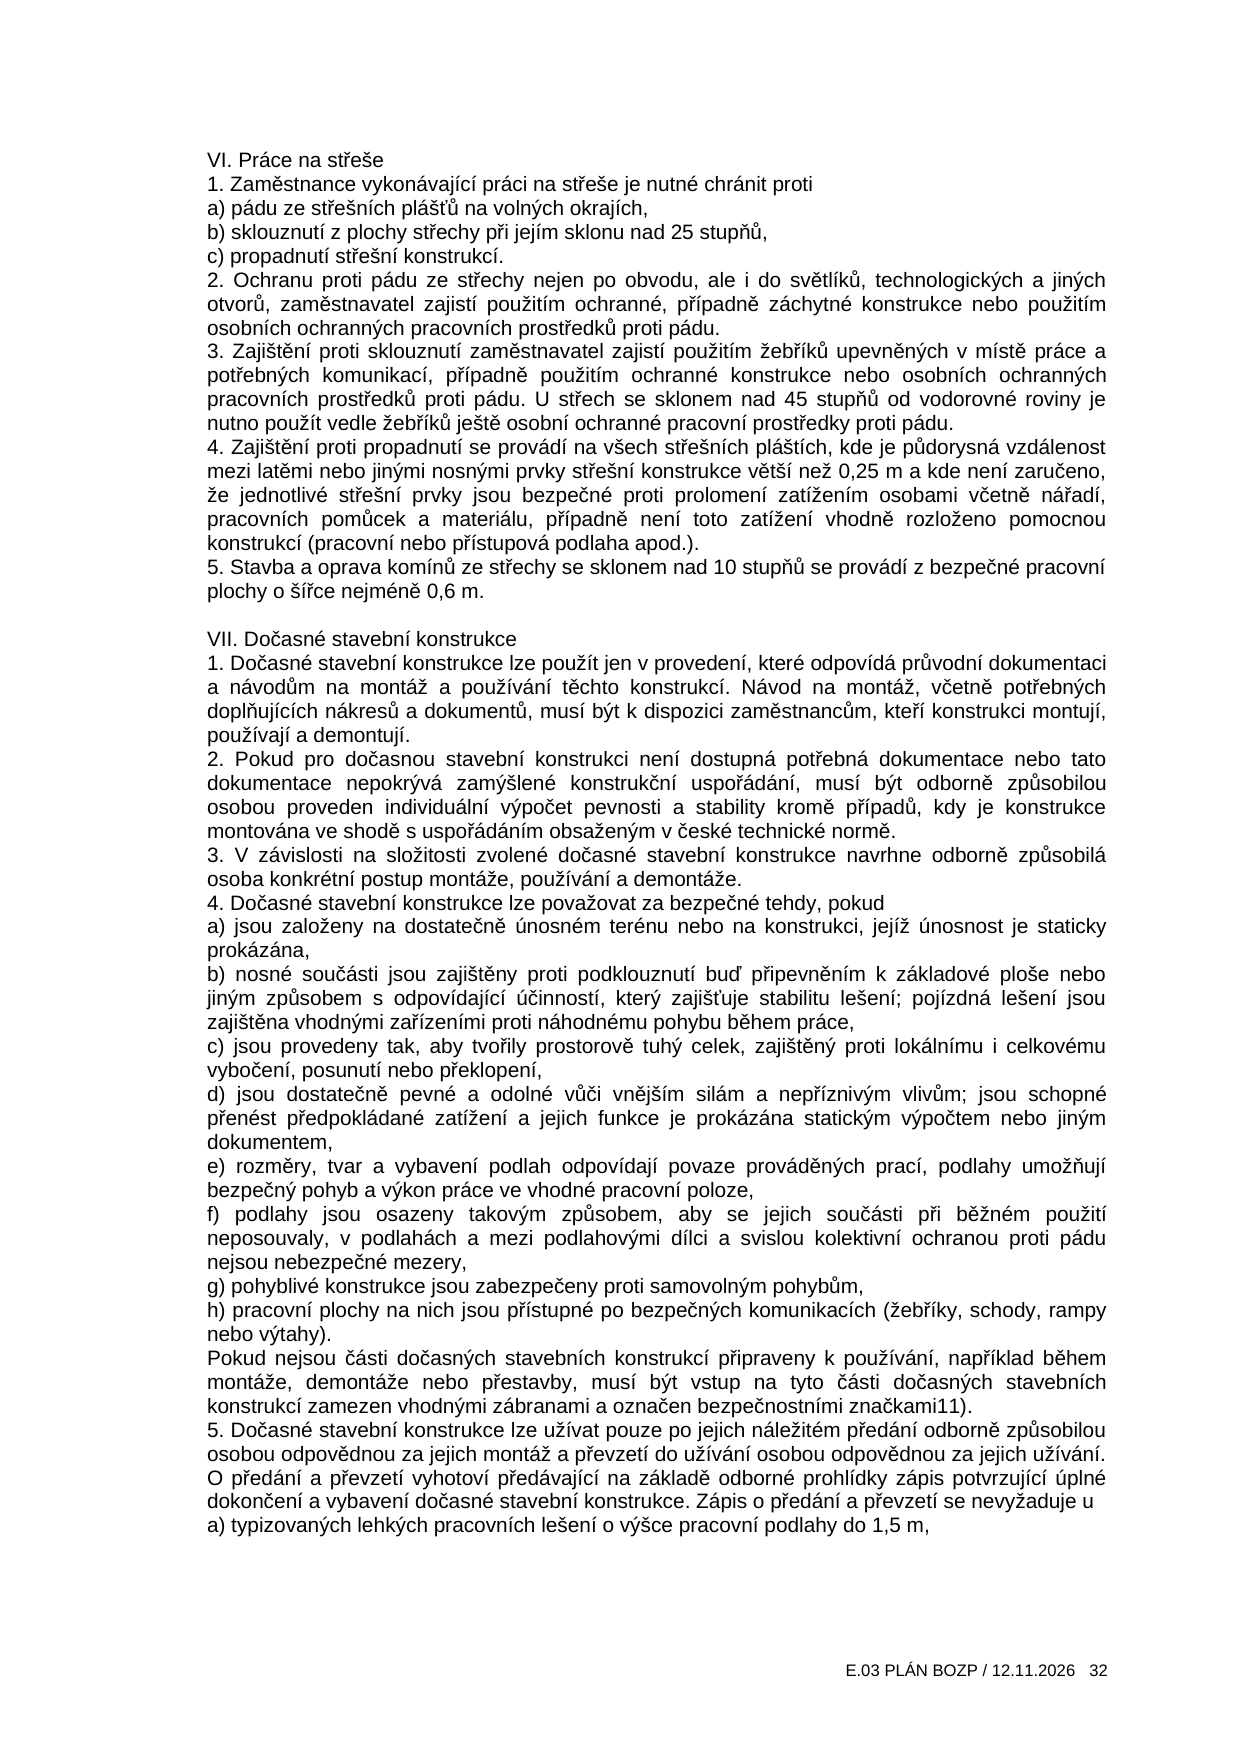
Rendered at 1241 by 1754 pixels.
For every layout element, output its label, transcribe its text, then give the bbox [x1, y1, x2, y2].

text a) jsou založeny na dostatečně únosném terénu nebo na konstrukci, jejíž únosnost je staticky prokázána, [207, 914, 1107, 962]
text 3. V závislosti na složitosti zvolené dočasné stavební konstrukce navrhne odborně způsobilá osoba konkrétní postup montáže, používání a demontáže. [207, 842, 1107, 890]
text e) rozměry, tvar a vybavení podlah odpovídají povaze prováděných prací, podlahy umožňují bezpečný pohyb a výkon práce ve vhodné pracovní poloze, [207, 1154, 1107, 1202]
text VI. Práce na střeše [207, 148, 1107, 172]
text 2. Ochranu proti pádu ze střechy nejen po obvodu, ale i do světlíků, technologických a jiných otvorů, zaměstnavatel zajistí použitím ochranné, případně záchytné konstrukce nebo použitím osobních ochranných pracovních prostředků proti pádu. [207, 267, 1107, 339]
text Pokud nejsou části dočasných stavebních konstrukcí připraveny k používání, například během montáže, demontáže nebo přestavby, musí být vstup na tyto části dočasných stavebních konstrukcí zamezen vhodnými zábranami a označen bezpečnostními značkami11). [207, 1346, 1107, 1417]
text 4. Dočasné stavební konstrukce lze považovat za bezpečné tehdy, pokud [207, 890, 1107, 914]
text 3. Zajištění proti sklouznutí zaměstnavatel zajistí použitím žebříků upevněných v místě práce a potřebných komunikací, případně použitím ochranné konstrukce nebo osobních ochranných pracovních prostředků proti pádu. U střech se sklonem nad 45 stupňů od vodorovné roviny je nutno použít vedle žebříků ještě osobní ochranné pracovní prostředky proti pádu. [207, 339, 1107, 435]
text VII. Dočasné stavební konstrukce [207, 627, 1107, 651]
text g) pohyblivé konstrukce jsou zabezpečeny proti samovolným pohybům, [207, 1274, 1107, 1298]
text 5. Dočasné stavební konstrukce lze užívat pouze po jejich náležitém předání odborně způsobilou osobou odpovědnou za jejich montáž a převzetí do užívání osobou odpovědnou za jejich užívání. O předání a převzetí vyhotoví předávající na základě odborné prohlídky zápis potvrzující úplné dokončení a vybavení dočasné stavební konstrukce. Zápis o předání a převzetí se nevyžaduje u [207, 1417, 1107, 1513]
text 4. Zajištění proti propadnutí se provádí na všech střešních pláštích, kde je půdorysná vzdálenost mezi latěmi nebo jinými nosnými prvky střešní konstrukce větší než 0,25 m a kde není zaručeno, že jednotlivé střešní prvky jsou bezpečné proti prolomení zatížením osobami včetně nářadí, pracovních pomůcek a materiálu, případně není toto zatížení vhodně rozloženo pomocnou konstrukcí (pracovní nebo přístupová podlaha apod.). [207, 435, 1107, 555]
text h) pracovní plochy na nich jsou přístupné po bezpečných komunikacích (žebříky, schody, rampy nebo výtahy). [207, 1298, 1107, 1346]
text d) jsou dostatečně pevné a odolné vůči vnějším silám a nepříznivým vlivům; jsou schopné přenést předpokládané zatížení a jejich funkce je prokázána statickým výpočtem nebo jiným dokumentem, [207, 1082, 1107, 1154]
text 1. Zaměstnance vykonávající práci na střeše je nutné chránit proti [207, 172, 1107, 196]
text b) nosné součásti jsou zajištěny proti podklouznutí buď připevněním k základové ploše nebo jiným způsobem s odpovídající účinností, který zajišťuje stabilitu lešení; pojízdná lešení jsou zajištěna vhodnými zařízeními proti náhodnému pohybu během práce, [207, 962, 1107, 1034]
text 2. Pokud pro dočasnou stavební konstrukci není dostupná potřebná dokumentace nebo tato dokumentace nepokrývá zamýšlené konstrukční uspořádání, musí být odborně způsobilou osobou proveden individuální výpočet pevnosti a stability kromě případů, kdy je konstrukce montována ve shodě s uspořádáním obsaženým v české technické normě. [207, 747, 1107, 842]
text 5. Stavba a oprava komínů ze střechy se sklonem nad 10 stupňů se provádí z bezpečné pracovní plochy o šířce nejméně 0,6 m. [207, 555, 1107, 603]
text a) pádu ze střešních plášťů na volných okrajích, [207, 196, 1107, 219]
text 1. Dočasné stavební konstrukce lze použít jen v provedení, které odpovídá průvodní dokumentaci a návodům na montáž a používání těchto konstrukcí. Návod na montáž, včetně potřebných doplňujících nákresů a dokumentů, musí být k dispozici zaměstnancům, kteří konstrukci montují, používají a demontují. [207, 651, 1107, 747]
text f) podlahy jsou osazeny takovým způsobem, aby se jejich součásti při běžném použití neposouvaly, v podlahách a mezi podlahovými dílci a svislou kolektivní ochranou proti pádu nejsou nebezpečné mezery, [207, 1202, 1107, 1274]
text a) typizovaných lehkých pracovních lešení o výšce pracovní podlahy do 1,5 m, [207, 1513, 1107, 1537]
text b) sklouznutí z plochy střechy při jejím sklonu nad 25 stupňů, [207, 219, 1107, 243]
text c) propadnutí střešní konstrukcí. [207, 243, 1107, 267]
text c) jsou provedeny tak, aby tvořily prostorově tuhý celek, zajištěný proti lokálnímu i celkovému vybočení, posunutí nebo překlopení, [207, 1034, 1107, 1082]
